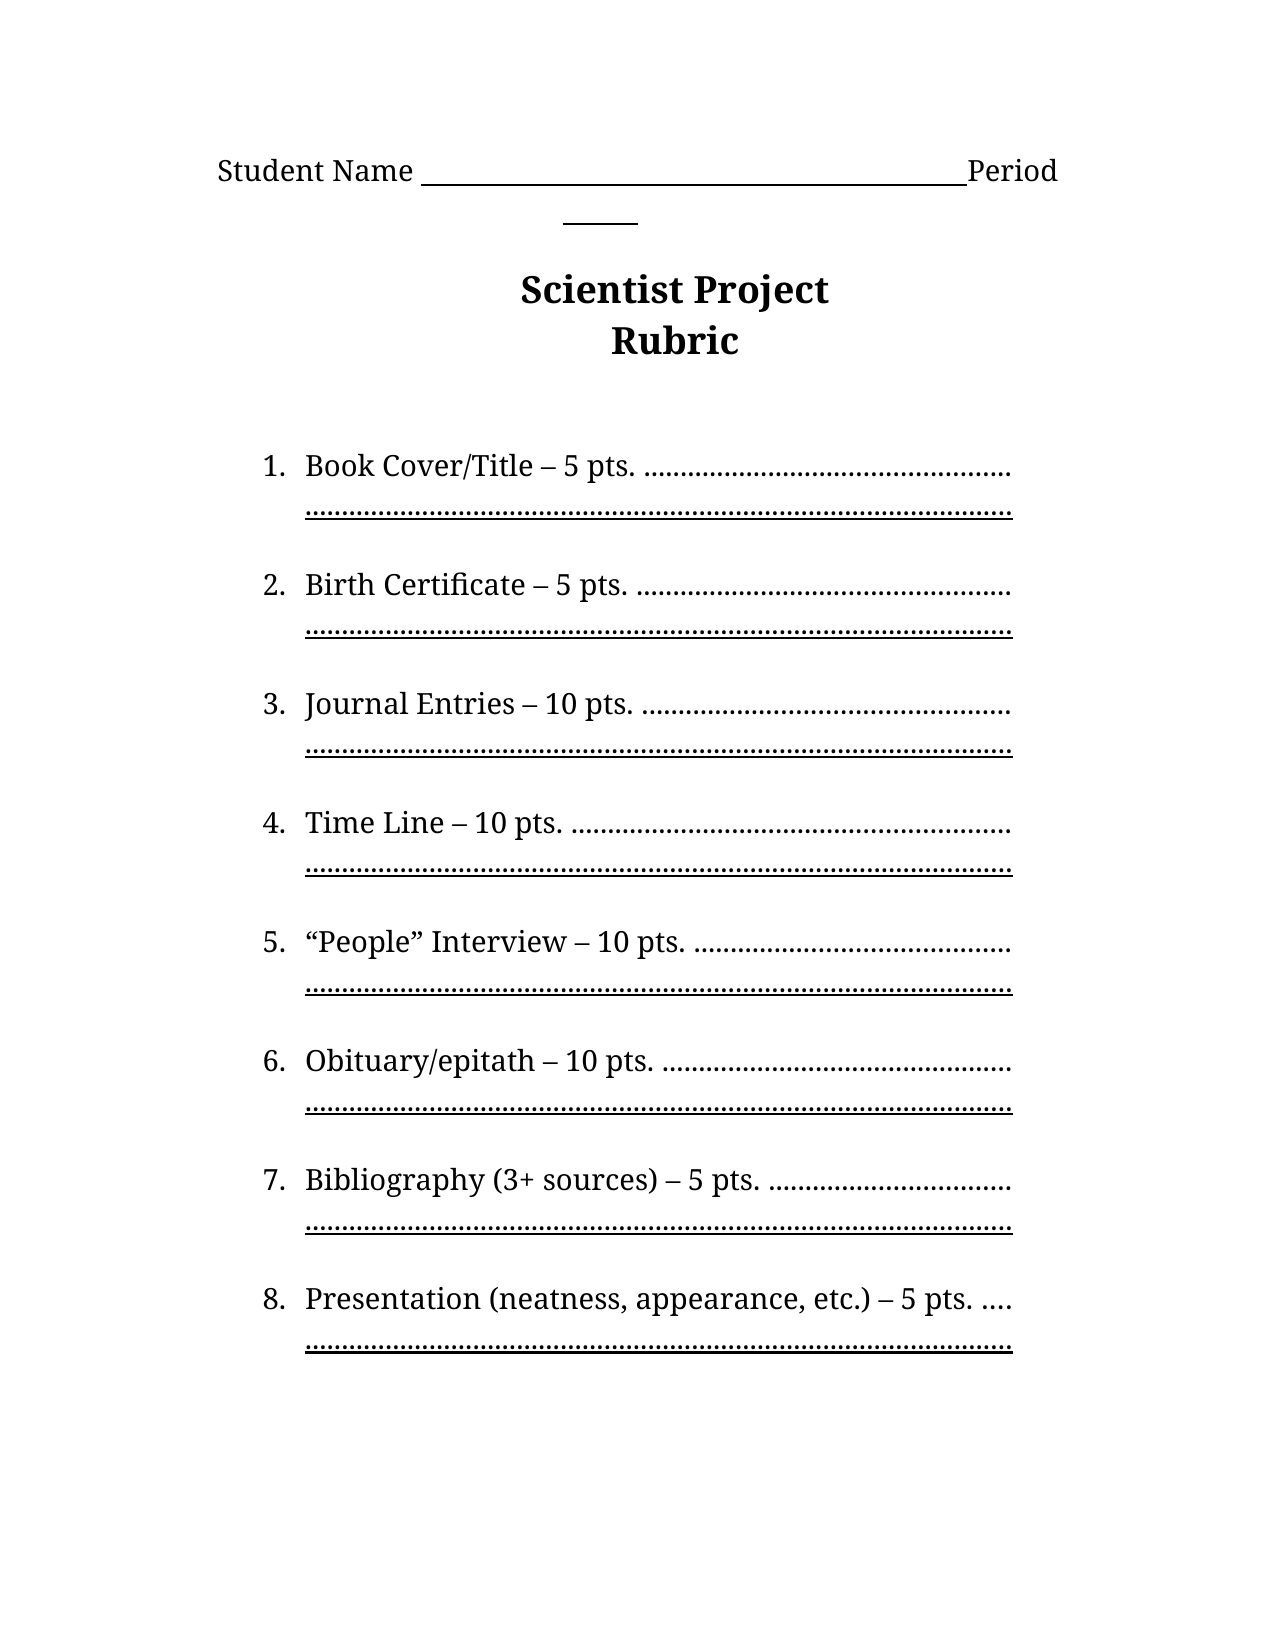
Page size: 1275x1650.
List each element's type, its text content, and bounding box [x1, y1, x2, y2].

list Journal Entries – 10 pts. [262, 683, 1087, 762]
text Student Name Period [187, 150, 1087, 229]
list Bibliography (3+ sources) – 5 pts. [262, 1159, 1087, 1239]
list Time Line – 10 pts. [262, 802, 1087, 881]
list Birth Certificate – 5 pts. [262, 564, 1087, 643]
list Book Cover/Title – 5 pts. [262, 445, 1087, 524]
list “People” Interview – 10 pts. [262, 921, 1087, 1001]
text Scientist Project [187, 263, 1087, 314]
list Presentation (neatness, appearance, etc.) – 5 pts. [262, 1278, 1087, 1358]
text Rubric [187, 314, 1087, 366]
list Obituary/epitath – 10 pts. [262, 1040, 1087, 1119]
